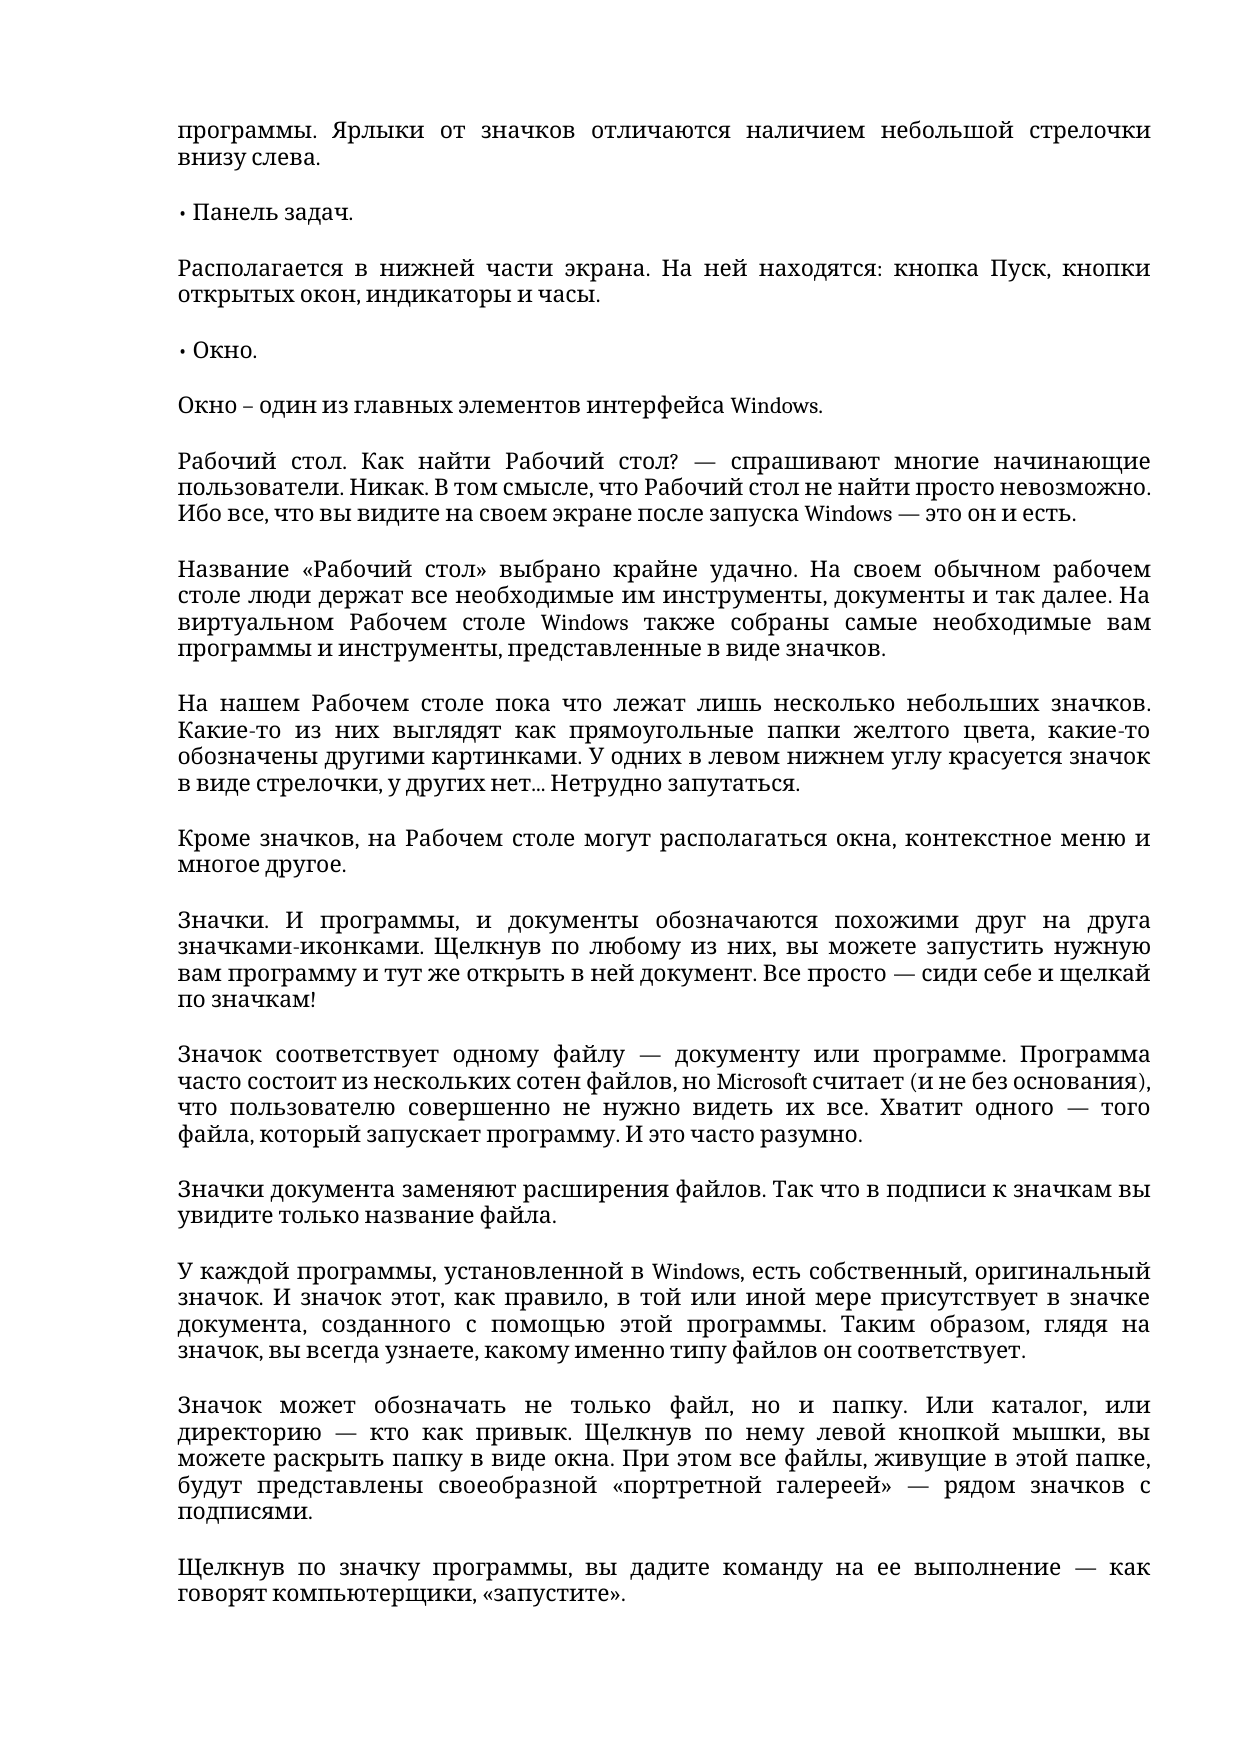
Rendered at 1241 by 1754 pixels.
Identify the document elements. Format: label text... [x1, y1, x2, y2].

text Название «Рабочий стол» выбрано крайне удачно. На своем обычном рабочем столе люди держат все необходимые им инструменты, документы и так далее. На виртуальном Рабочем столе Windows также собраны самые необходимые вам программы и инструменты, представленные в виде значков. [177, 557, 1152, 662]
text • Панель задач. [177, 200, 1152, 226]
text Рабочий стол. Как найти Рабочий стол? — спрашивают многие начинающие пользователи. Никак. В том смысле, что Рабочий стол не найти просто невозможно. Ибо все, что вы видите на своем экране после запуска Windows — это он и есть. [177, 448, 1152, 527]
text Щелкнув по значку программы, вы дадите команду на ее выполнение — как говорят компьютерщики, «запустите». [177, 1554, 1152, 1607]
text Значок соответствует одному файлу — документу или программе. Программа часто состоит из нескольких сотен файлов, но Microsoft считает (и не без основания), что пользователю совершенно не нужно видеть их все. Хватит одного — того файла, который запускает программу. И это часто разумно. [177, 1042, 1152, 1148]
text У каждой программы, установленной в Windows, есть собственный, оригинальный значок. И значок этот, как правило, в той или иной мере присутствует в значке документа, созданного с помощью этой программы. Таким образом, глядя на значок, вы всегда узнаете, какому именно типу файлов он соответствует. [177, 1259, 1152, 1364]
text Значок может обозначать не только файл, но и папку. Или каталог, или директорию — кто как привык. Щелкнув по нему левой кнопкой мышки, вы можете раскрыть папку в виде окна. При этом все файлы, живущие в этой папке, будут представлены своеобразной «портретной галереей» — рядом значков с подписями. [177, 1393, 1152, 1525]
text • Окно. [177, 337, 1152, 364]
text Значки документа заменяют расширения файлов. Так что в подписи к значкам вы увидите только название файла. [177, 1177, 1152, 1229]
text Окно – один из главных элементов интерфейса Windows. [177, 393, 1152, 419]
text На нашем Рабочем столе пока что лежат лишь несколько небольших значков. Какие-то из них выглядят как прямоугольные папки желтого цвета, какие-то обозначены другими картинками. У одних в левом нижнем углу красуется значок в виде стрелочки, у других нет... Нетрудно запутаться. [177, 691, 1152, 797]
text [177, 118, 1152, 171]
text Располагается в нижней части экрана. На ней находятся: кнопка Пуск, кнопки открытых окон, индикаторы и часы. [177, 256, 1152, 308]
text Значки. И программы, и документы обозначаются похожими друг на друга значками-иконками. Щелкнув по любому из них, вы можете запустить нужную вам программу и тут же открыть в ней документ. Все просто — сиди себе и щелкай по значкам! [177, 908, 1152, 1013]
text Кроме значков, на Рабочем столе могут располагаться окна, контекстное меню и многое другое. [177, 826, 1152, 878]
